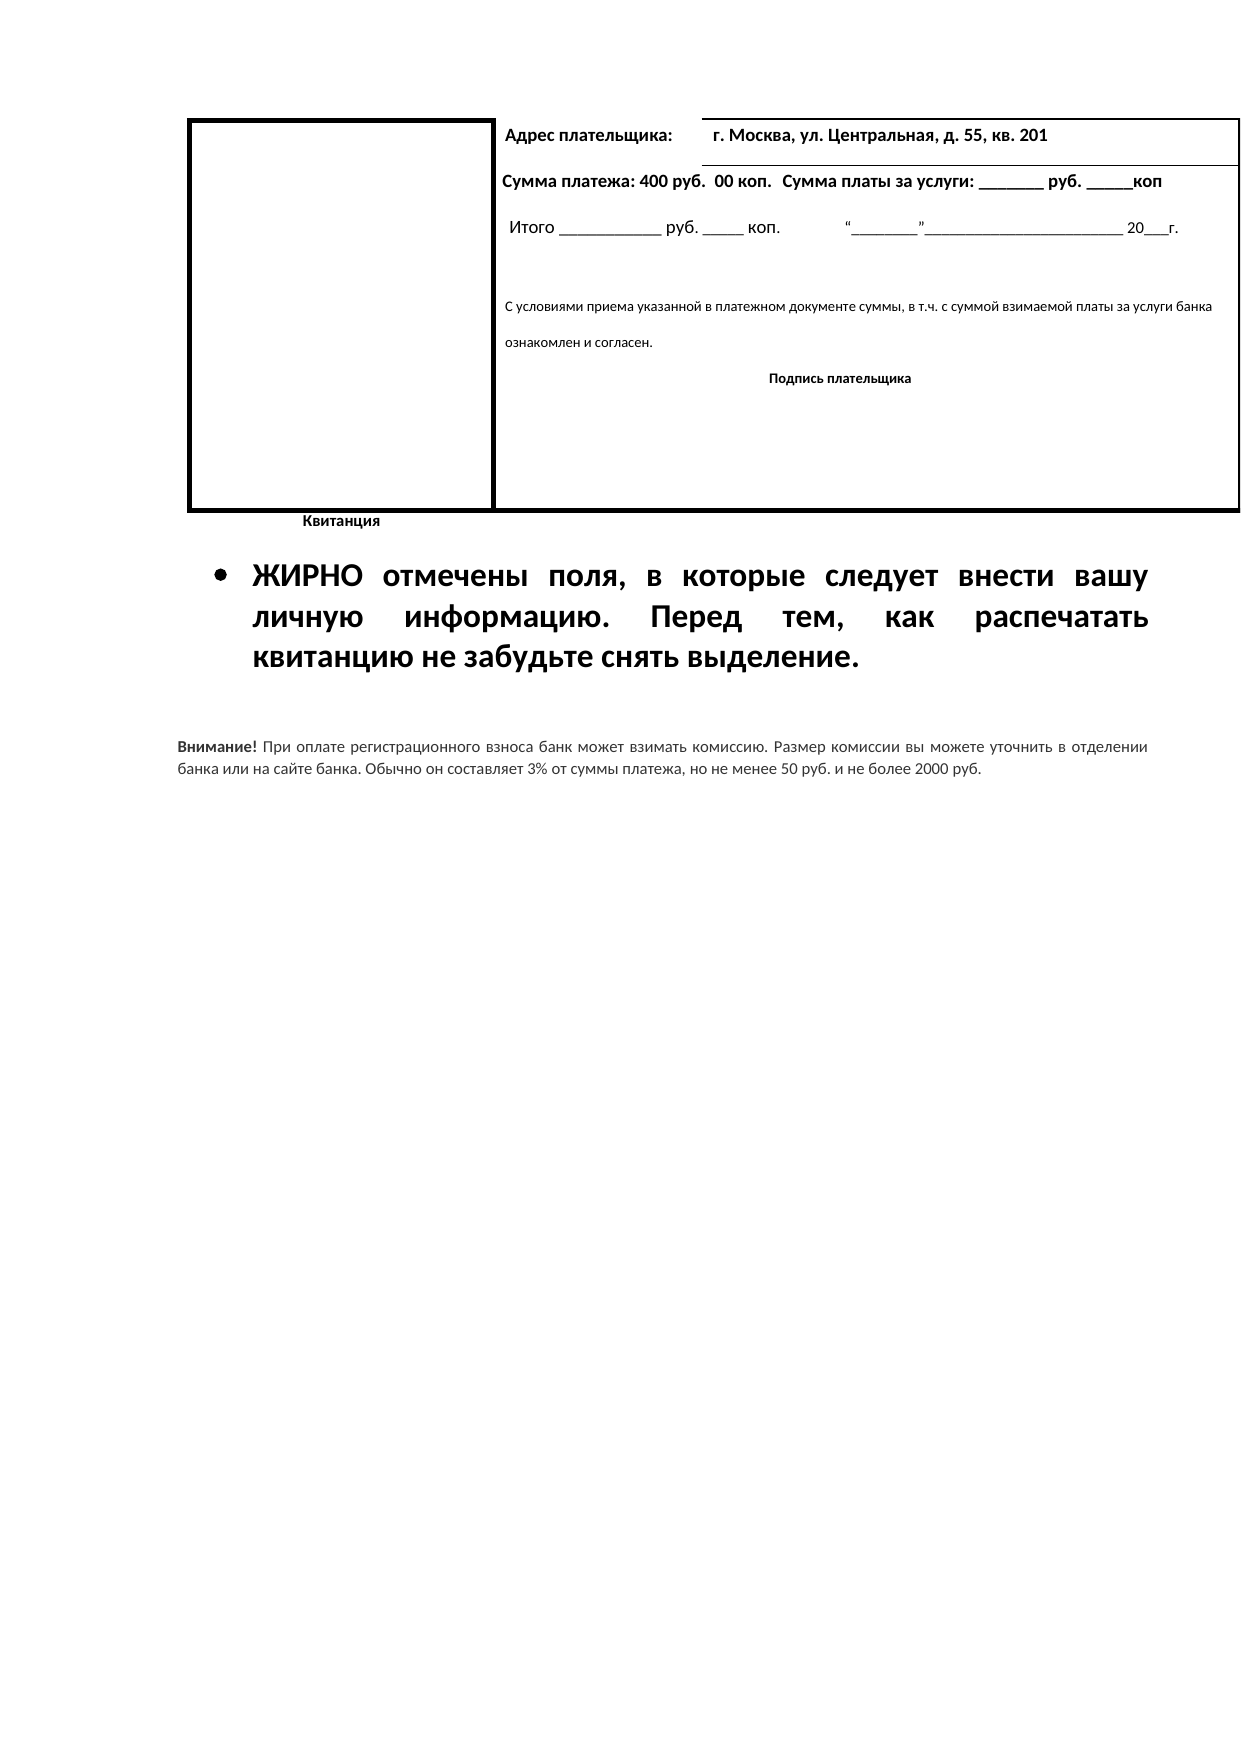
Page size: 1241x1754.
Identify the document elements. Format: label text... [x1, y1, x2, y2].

table_cell Сумма платежа: 400 руб. 00 коп. Сумма платы за услуги: _______ руб. _____коп [496, 165, 1238, 211]
table_cell С условиями приема указанной в платежном документе суммы, в т.ч. с суммой взимаемой платы за услуги банка ознакомлен и согласен. Подпись плательщика [496, 257, 1238, 508]
list ЖИРНО отмечены поля, в которые следует внести вашу личную информацию. Перед тем, как распечатать квитанцию не забудьте снять выделение. [215, 554, 1149, 676]
table_cell Адрес плательщика: [496, 118, 702, 164]
table_cell г. Москва, ул. Центральная, д. 55, кв. 201 [702, 120, 1238, 164]
table_cell Итого ___________ руб. _____ коп. “________”________________________ 20___г. [496, 211, 1238, 257]
text Внимание! При оплате регистрационного взноса банк может взимать комиссию. Размер комиссии вы можете уточнить в отделении банка или на сайте банка. Обычно он составляет 3% от суммы платежа, но не менее 50 руб. и не более 2000 руб. [177, 737, 1149, 779]
